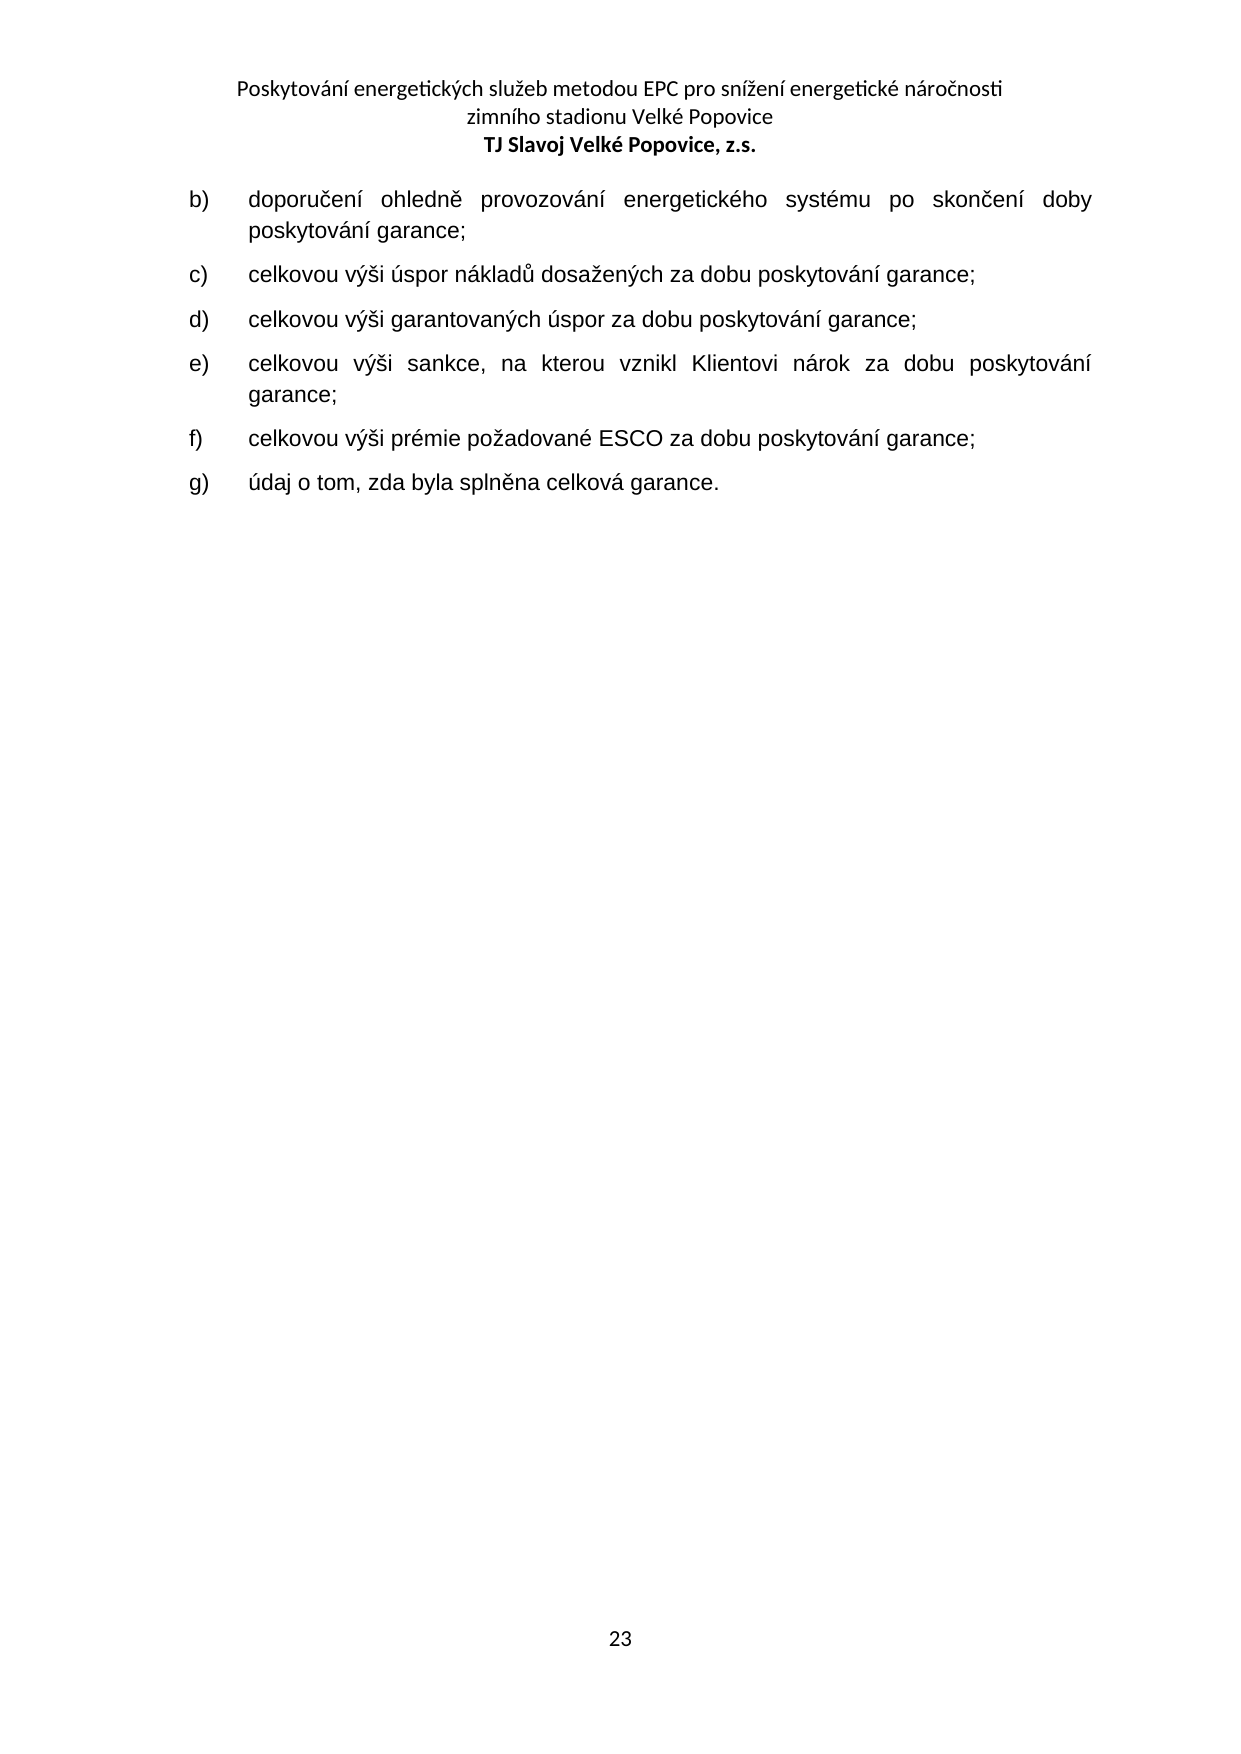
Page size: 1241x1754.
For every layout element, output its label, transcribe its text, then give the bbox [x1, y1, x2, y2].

subtitle celkovou výši garantovaných úspor za dobu poskytování garance; [189, 306, 1093, 332]
subtitle údaj o tom, zda byla splněna celková garance. [189, 469, 1093, 496]
subtitle celkovou výši sankce, na kterou vznikl Klientovi nárok za dobu poskytování garance; [189, 349, 1093, 407]
subtitle doporučení ohledně provozování energetického systému po skončení doby poskytování garance; [189, 186, 1093, 244]
subtitle celkovou výši prémie požadované ESCO za dobu poskytování garance; [189, 425, 1093, 452]
subtitle celkovou výši úspor nákladů dosažených za dobu poskytování garance; [189, 261, 1093, 288]
